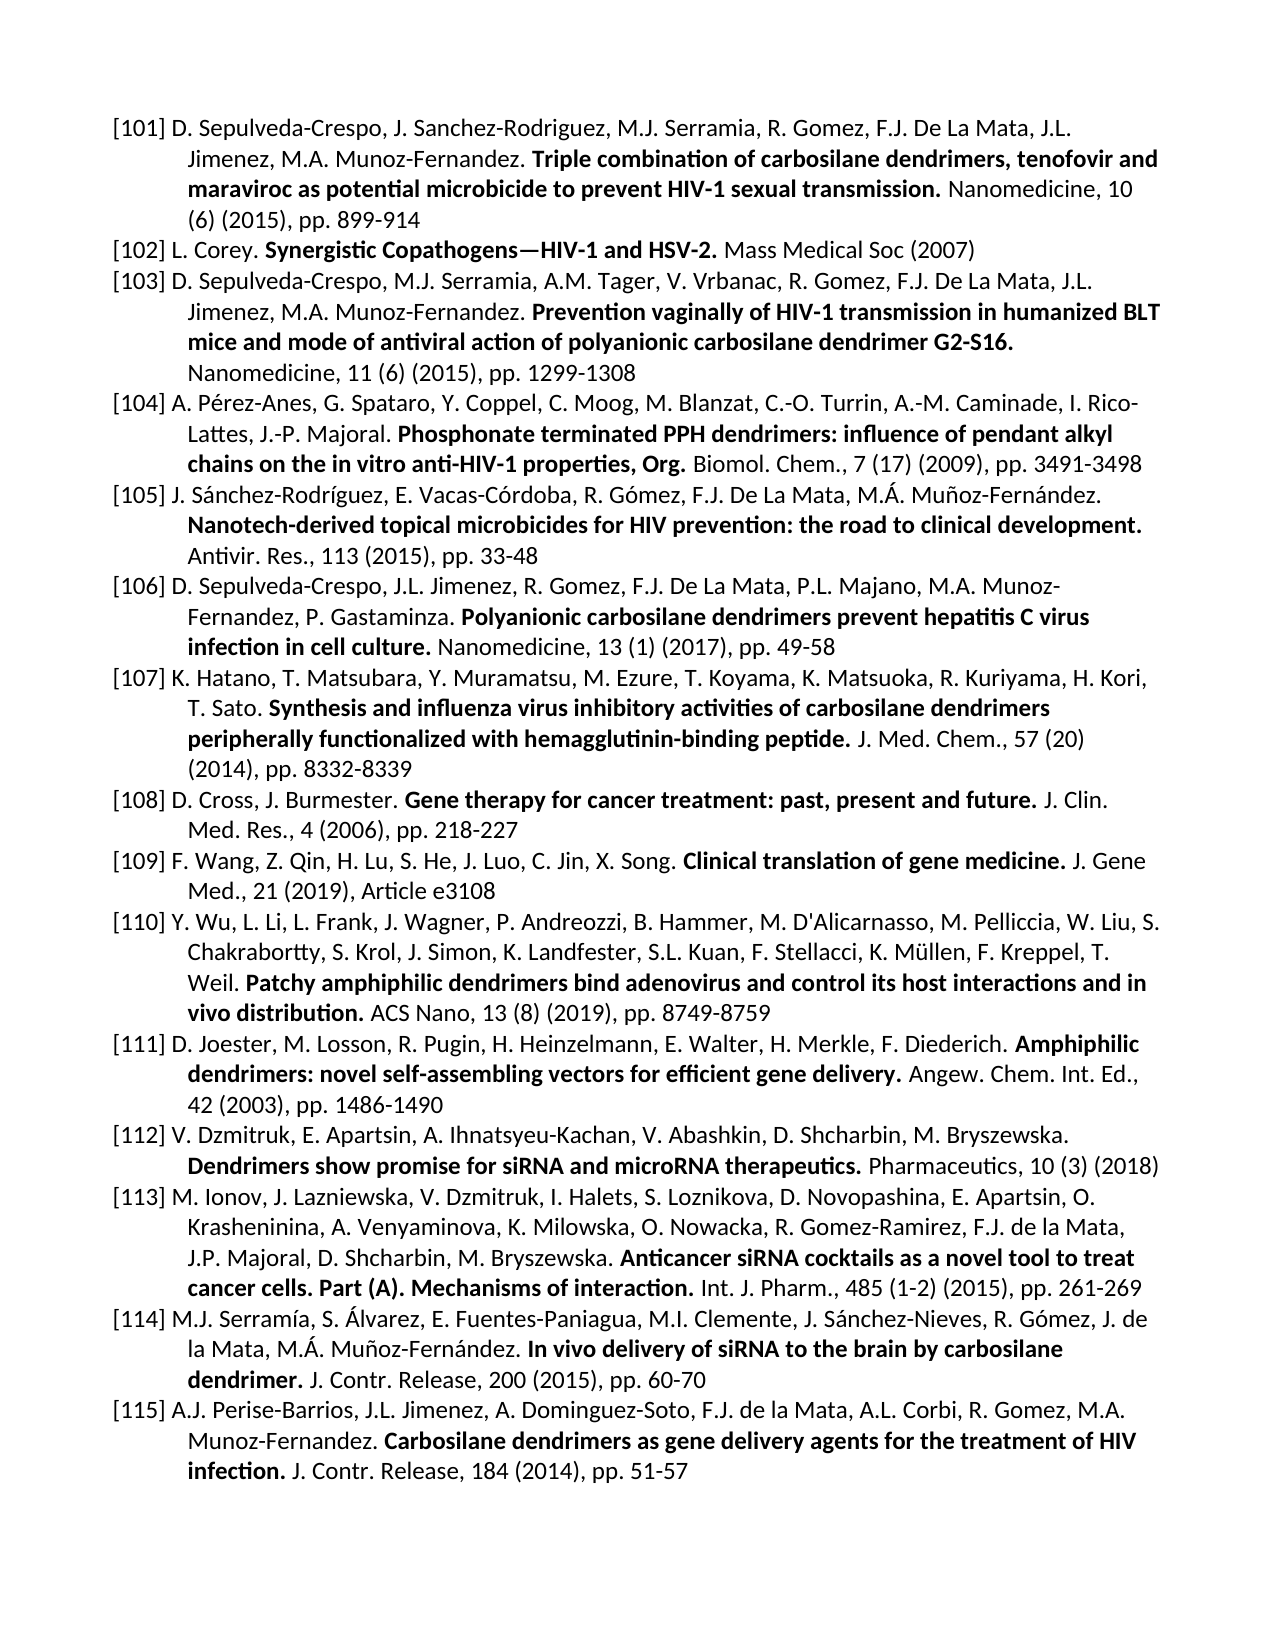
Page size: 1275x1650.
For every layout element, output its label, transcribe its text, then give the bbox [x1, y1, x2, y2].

text [114] M.J. Serramía, S. Álvarez, E. Fuentes-Paniagua, M.I. Clemente, J. Sánchez-Nieves, R. Gómez, J. de la Mata, M.Á. Muñoz-Fernández. In vivo delivery of siRNA to the brain by carbosilane dendrimer. J. Contr. Release, 200 (2015), pp. 60-70 [112, 1303, 1162, 1394]
text [106] D. Sepulveda-Crespo, J.L. Jimenez, R. Gomez, F.J. De La Mata, P.L. Majano, M.A. Munoz-Fernandez, P. Gastaminza. Polyanionic carbosilane dendrimers prevent hepatitis C virus infection in cell culture. Nanomedicine, 13 (1) (2017), pp. 49-58 [112, 570, 1162, 662]
text [107] K. Hatano, T. Matsubara, Y. Muramatsu, M. Ezure, T. Koyama, K. Matsuoka, R. Kuriyama, H. Kori, T. Sato. Synthesis and influenza virus inhibitory activities of carbosilane dendrimers peripherally functionalized with hemagglutinin-binding peptide. J. Med. Chem., 57 (20) (2014), pp. 8332-8339 [112, 662, 1162, 784]
text [105] J. Sánchez-Rodríguez, E. Vacas-Córdoba, R. Gómez, F.J. De La Mata, M.Á. Muñoz-Fernández. Nanotech-derived topical microbicides for HIV prevention: the road to clinical development. Antivir. Res., 113 (2015), pp. 33-48 [112, 479, 1162, 570]
text [104] A. Pérez-Anes, G. Spataro, Y. Coppel, C. Moog, M. Blanzat, C.-O. Turrin, A.-M. Caminade, I. Rico-Lattes, J.-P. Majoral. Phosphonate terminated PPH dendrimers: influence of pendant alkyl chains on the in vitro anti-HIV-1 properties, Org. Biomol. Chem., 7 (17) (2009), pp. 3491-3498 [112, 387, 1162, 479]
text [113] M. Ionov, J. Lazniewska, V. Dzmitruk, I. Halets, S. Loznikova, D. Novopashina, E. Apartsin, O. Krasheninina, A. Venyaminova, K. Milowska, O. Nowacka, R. Gomez-Ramirez, F.J. de la Mata, J.P. Majoral, D. Shcharbin, M. Bryszewska. Anticancer siRNA cocktails as a novel tool to treat cancer cells. Part (A). Mechanisms of interaction. Int. J. Pharm., 485 (1-2) (2015), pp. 261-269 [112, 1181, 1162, 1303]
text [102] L. Corey. Synergistic Copathogens—HIV-1 and HSV-2. Mass Medical Soc (2007) [112, 234, 1162, 265]
text [112] V. Dzmitruk, E. Apartsin, A. Ihnatsyeu-Kachan, V. Abashkin, D. Shcharbin, M. Bryszewska. Dendrimers show promise for siRNA and microRNA therapeutics. Pharmaceutics, 10 (3) (2018) [112, 1120, 1162, 1181]
text [109] F. Wang, Z. Qin, H. Lu, S. He, J. Luo, C. Jin, X. Song. Clinical translation of gene medicine. J. Gene Med., 21 (2019), Article e3108 [112, 845, 1162, 906]
text [111] D. Joester, M. Losson, R. Pugin, H. Heinzelmann, E. Walter, H. Merkle, F. Diederich. Amphiphilic dendrimers: novel self-assembling vectors for efficient gene delivery. Angew. Chem. Int. Ed., 42 (2003), pp. 1486-1490 [112, 1028, 1162, 1120]
text [101] D. Sepulveda-Crespo, J. Sanchez-Rodriguez, M.J. Serramia, R. Gomez, F.J. De La Mata, J.L. Jimenez, M.A. Munoz-Fernandez. Triple combination of carbosilane dendrimers, tenofovir and maraviroc as potential microbicide to prevent HIV-1 sexual transmission. Nanomedicine, 10 (6) (2015), pp. 899-914 [112, 112, 1162, 234]
text [103] D. Sepulveda-Crespo, M.J. Serramia, A.M. Tager, V. Vrbanac, R. Gomez, F.J. De La Mata, J.L. Jimenez, M.A. Munoz-Fernandez. Prevention vaginally of HIV-1 transmission in humanized BLT mice and mode of antiviral action of polyanionic carbosilane dendrimer G2-S16. Nanomedicine, 11 (6) (2015), pp. 1299-1308 [112, 265, 1162, 387]
text [110] Y. Wu, L. Li, L. Frank, J. Wagner, P. Andreozzi, B. Hammer, M. D'Alicarnasso, M. Pelliccia, W. Liu, S. Chakrabortty, S. Krol, J. Simon, K. Landfester, S.L. Kuan, F. Stellacci, K. Müllen, F. Kreppel, T. Weil. Patchy amphiphilic dendrimers bind adenovirus and control its host interactions and in vivo distribution. ACS Nano, 13 (8) (2019), pp. 8749-8759 [112, 906, 1162, 1028]
text [108] D. Cross, J. Burmester. Gene therapy for cancer treatment: past, present and future. J. Clin. Med. Res., 4 (2006), pp. 218-227 [112, 784, 1162, 845]
text [115] A.J. Perise-Barrios, J.L. Jimenez, A. Dominguez-Soto, F.J. de la Mata, A.L. Corbi, R. Gomez, M.A. Munoz-Fernandez. Carbosilane dendrimers as gene delivery agents for the treatment of HIV infection. J. Contr. Release, 184 (2014), pp. 51-57 [112, 1394, 1162, 1486]
